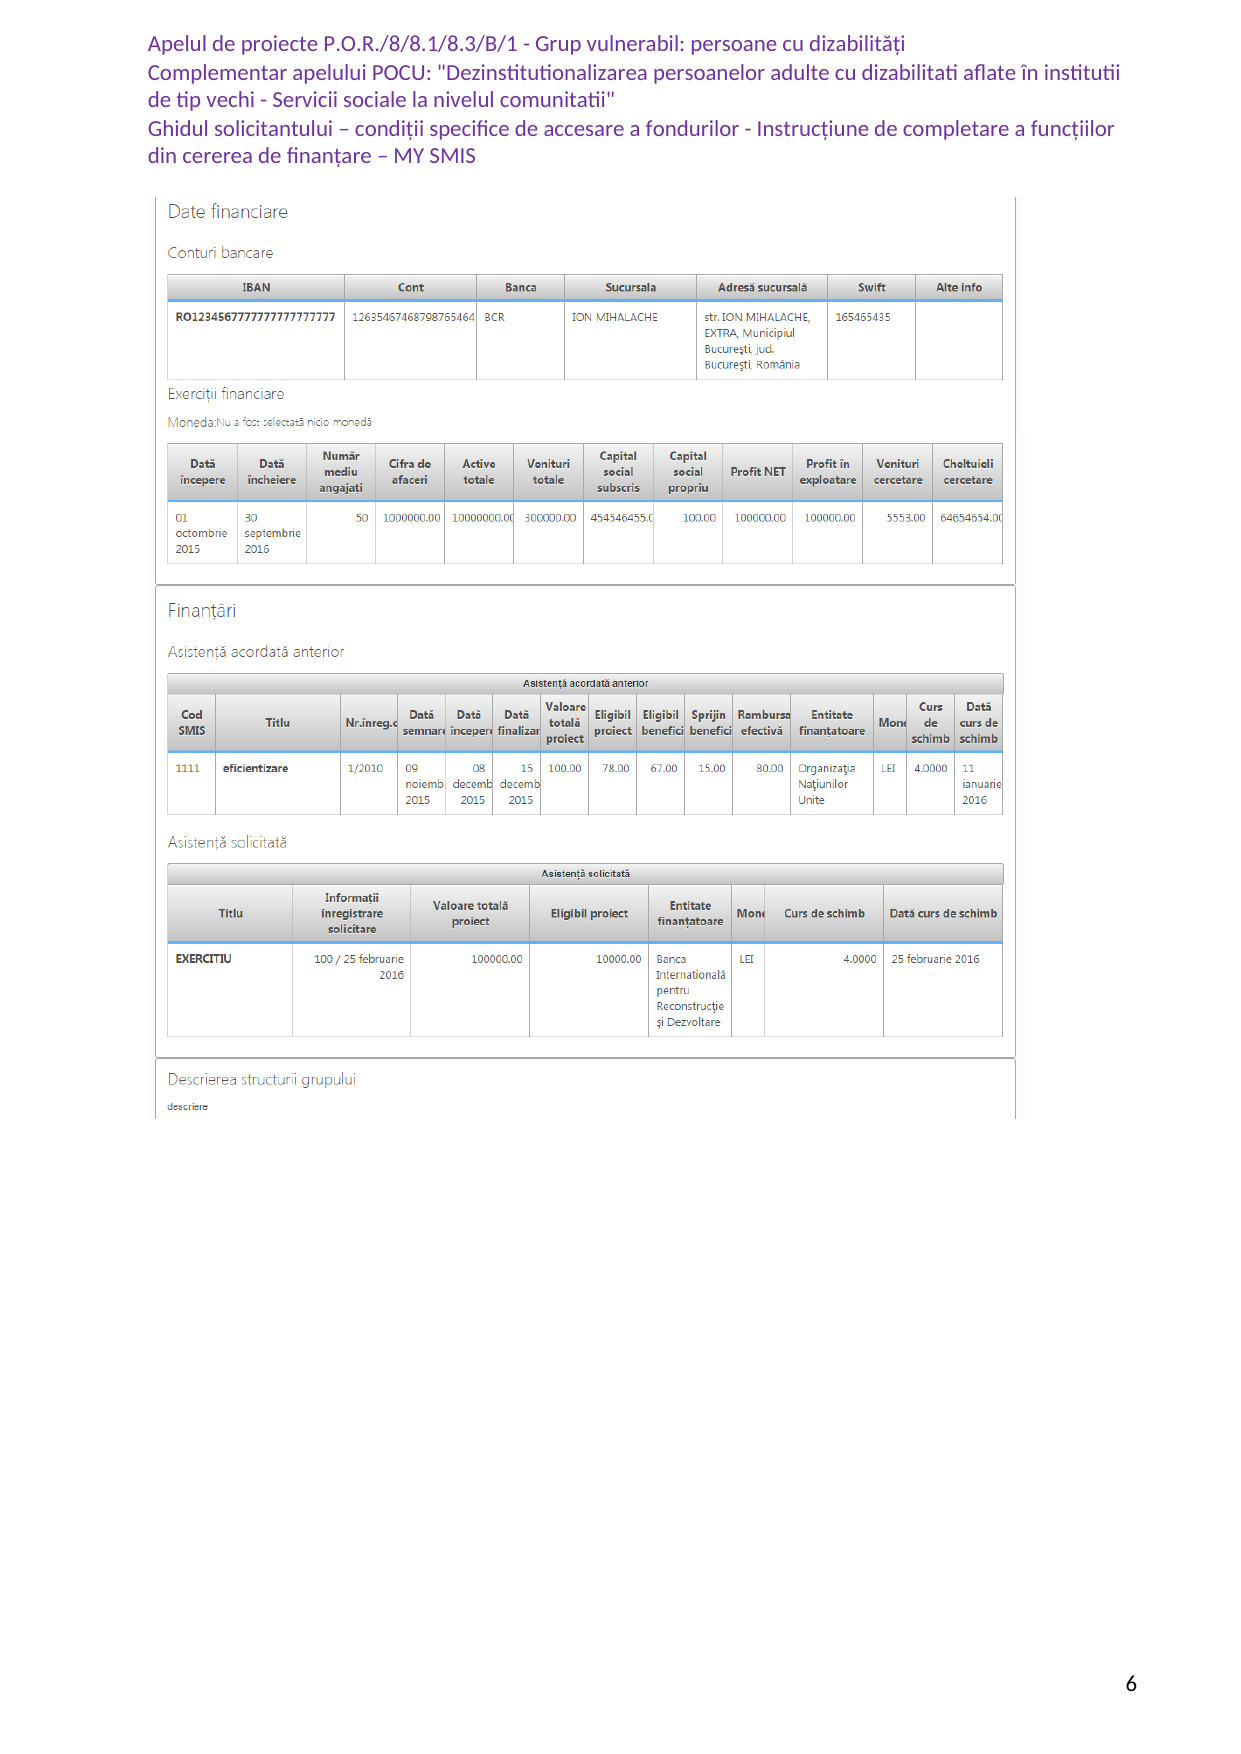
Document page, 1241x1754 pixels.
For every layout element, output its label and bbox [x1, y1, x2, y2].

picture [147, 197, 1028, 1119]
